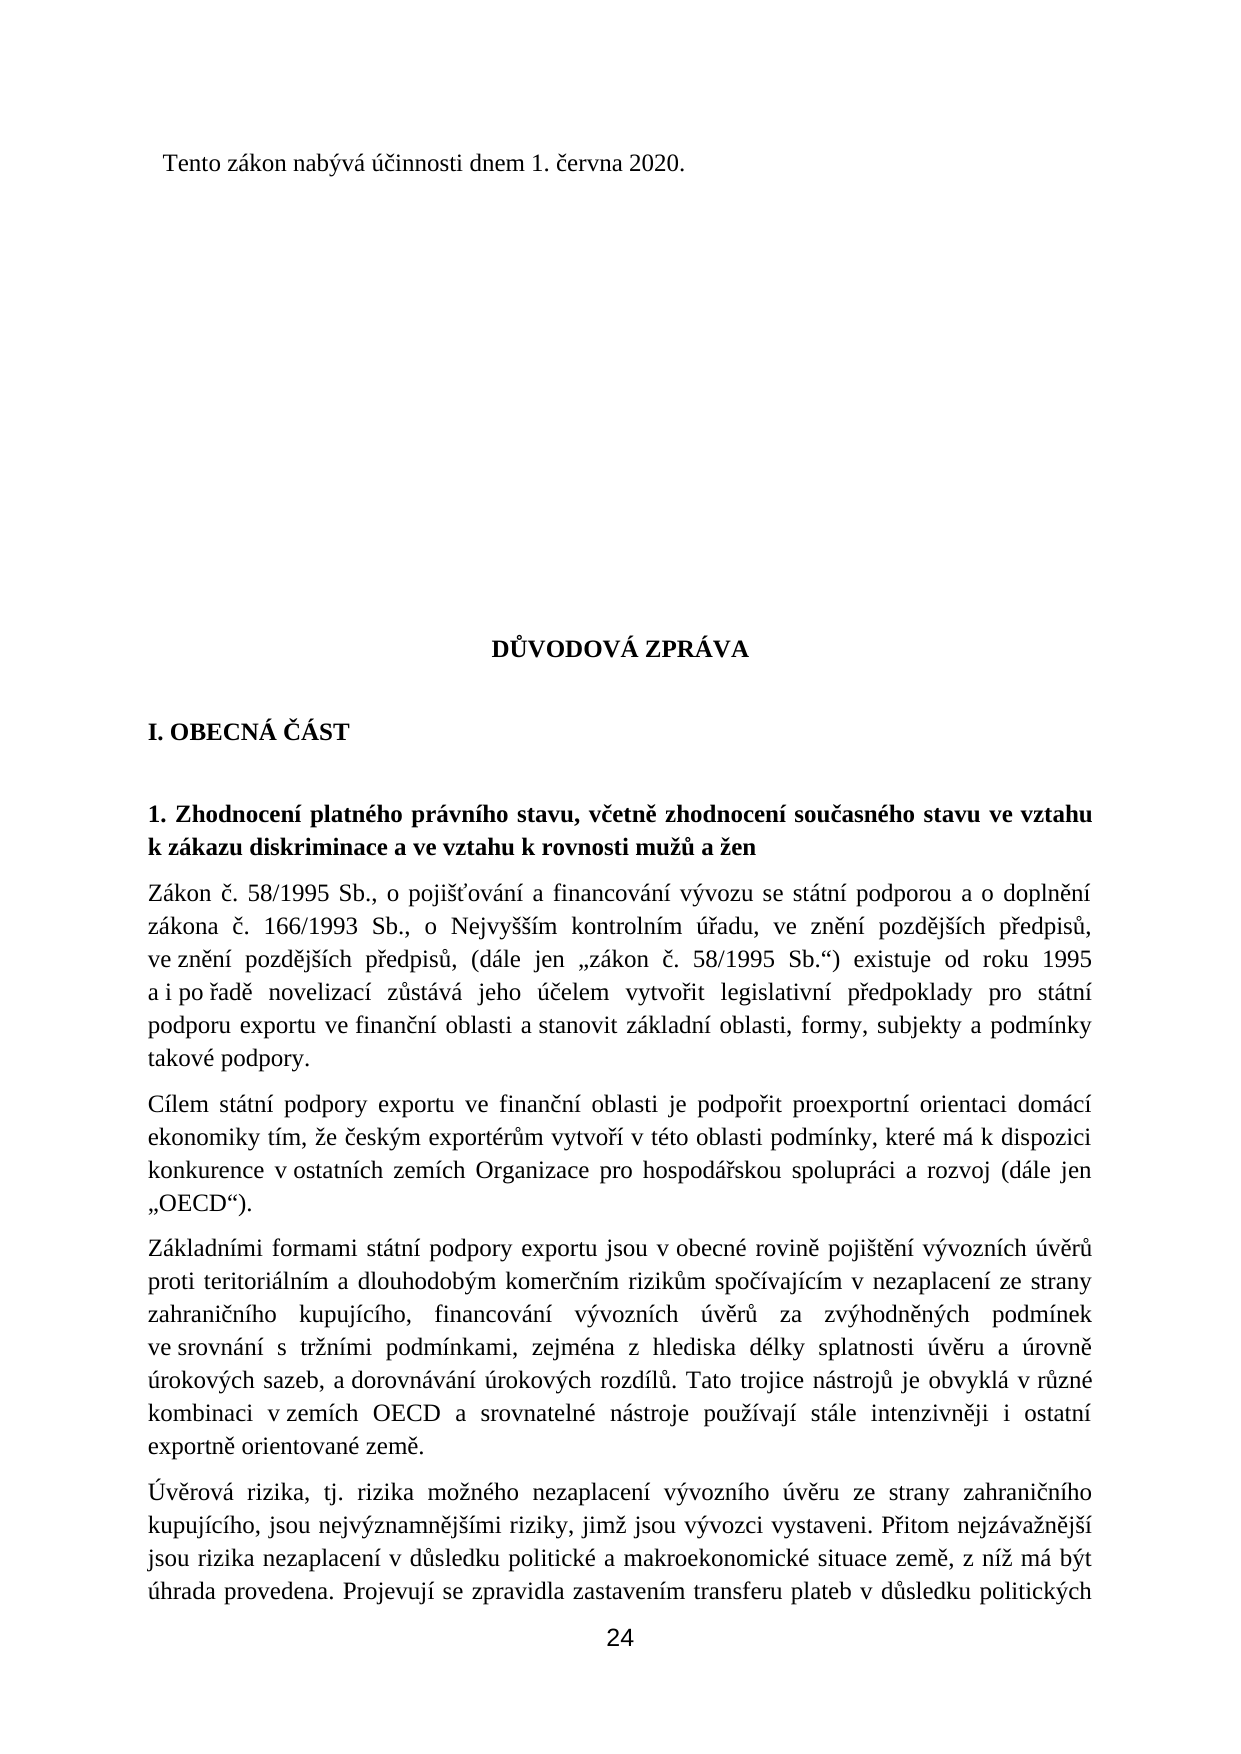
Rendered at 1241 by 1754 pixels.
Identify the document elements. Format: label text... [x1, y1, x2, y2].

text Základními formami státní podpory exportu jsou v obecné rovině pojištění vývozních úvěrů proti teritoriálním a dlouhodobým komerčním rizikům spočívajícím v nezaplacení ze strany zahraničního kupujícího, financování vývozních úvěrů za zvýhodněných podmínek ve srovnání s tržními podmínkami, zejména z hlediska délky splatnosti úvěru a úrovně úrokových sazeb, a dorovnávání úrokových rozdílů. Tato trojice nástrojů je obvyklá v různé kombinaci v zemích OECD a srovnatelné nástroje používají stále intenzivněji i ostatní exportně orientované země. [148, 1233, 1093, 1460]
text 1. Zhodnocení platného právního stavu, včetně zhodnocení současného stavu ve vztahu k zákazu diskriminace a ve vztahu k rovnosti mužů a žen [148, 799, 1093, 861]
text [148, 1477, 1093, 1605]
text Zákon č. 58/1995 Sb., o pojišťování a financování vývozu se státní podporou a o doplnění zákona č. 166/1993 Sb., o Nejvyšším kontrolním úřadu, ve znění pozdějších předpisů, ve znění pozdějších předpisů, (dále jen „zákon č. 58/1995 Sb.“) existuje od roku 1995 a i po řadě novelizací zůstává jeho účelem vytvořit legislativní předpoklady pro státní podporu exportu ve finanční oblasti a stanovit základní oblasti, formy, subjekty a podmínky takové podpory. [148, 878, 1093, 1072]
text Tento zákon nabývá účinnosti dnem 1. června 2020. [162, 148, 1093, 176]
text I. Obecná část [148, 717, 1093, 746]
text DŮVODOVÁ ZPRÁVA [148, 634, 1093, 663]
text Cílem státní podpory exportu ve finanční oblasti je podpořit proexportní orientaci domácí ekonomiky tím, že českým exportérům vytvoří v této oblasti podmínky, které má k dispozici konkurence v ostatních zemích Organizace pro hospodářskou spolupráci a rozvoj (dále jen „OECD“). [148, 1089, 1093, 1216]
